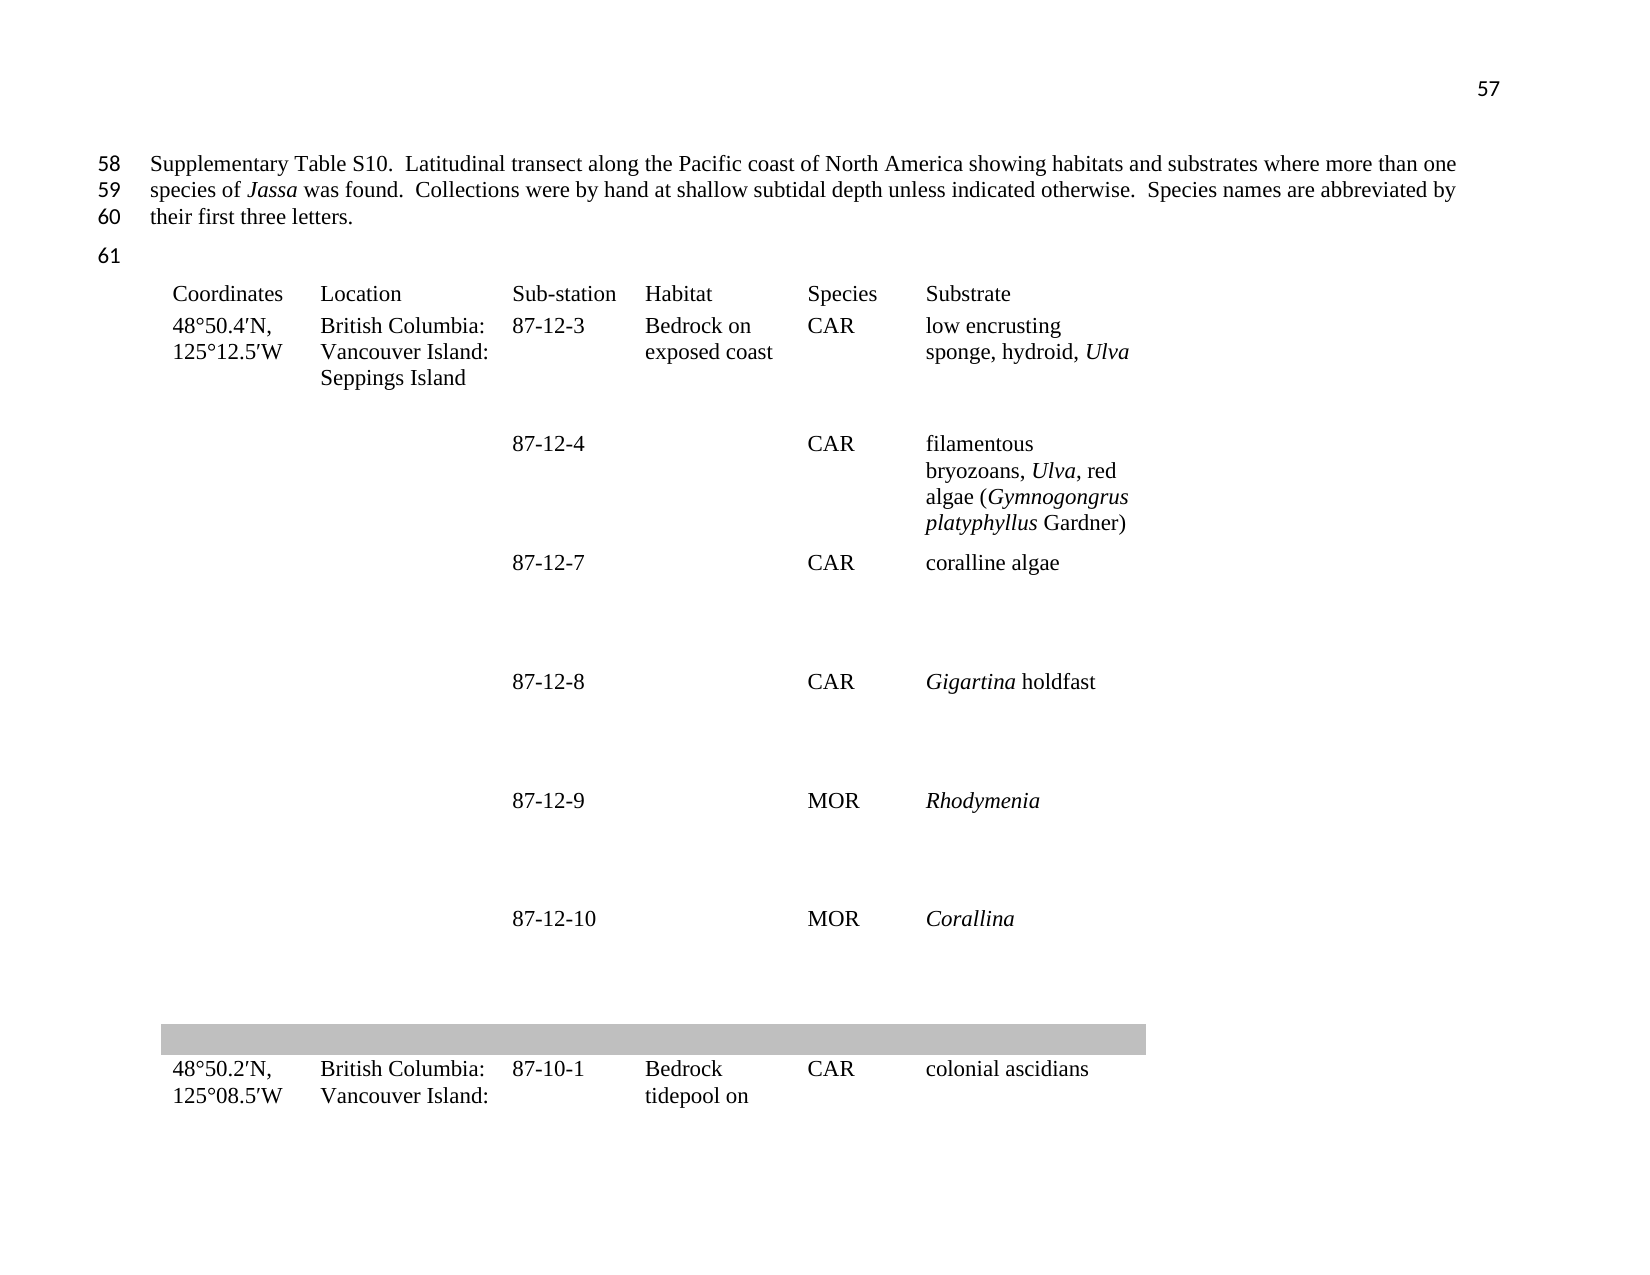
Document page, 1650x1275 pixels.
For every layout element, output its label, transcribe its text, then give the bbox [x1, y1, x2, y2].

text Supplementary Table S10. Latitudinal transect along the Pacific coast of North America showing habitats and substrates where more than one species of Jassa was found. Collections were by hand at shallow subtidal depth unless indicated otherwise. Species names are abbreviated by their first three letters. [150, 150, 1500, 229]
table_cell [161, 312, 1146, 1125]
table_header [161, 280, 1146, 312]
